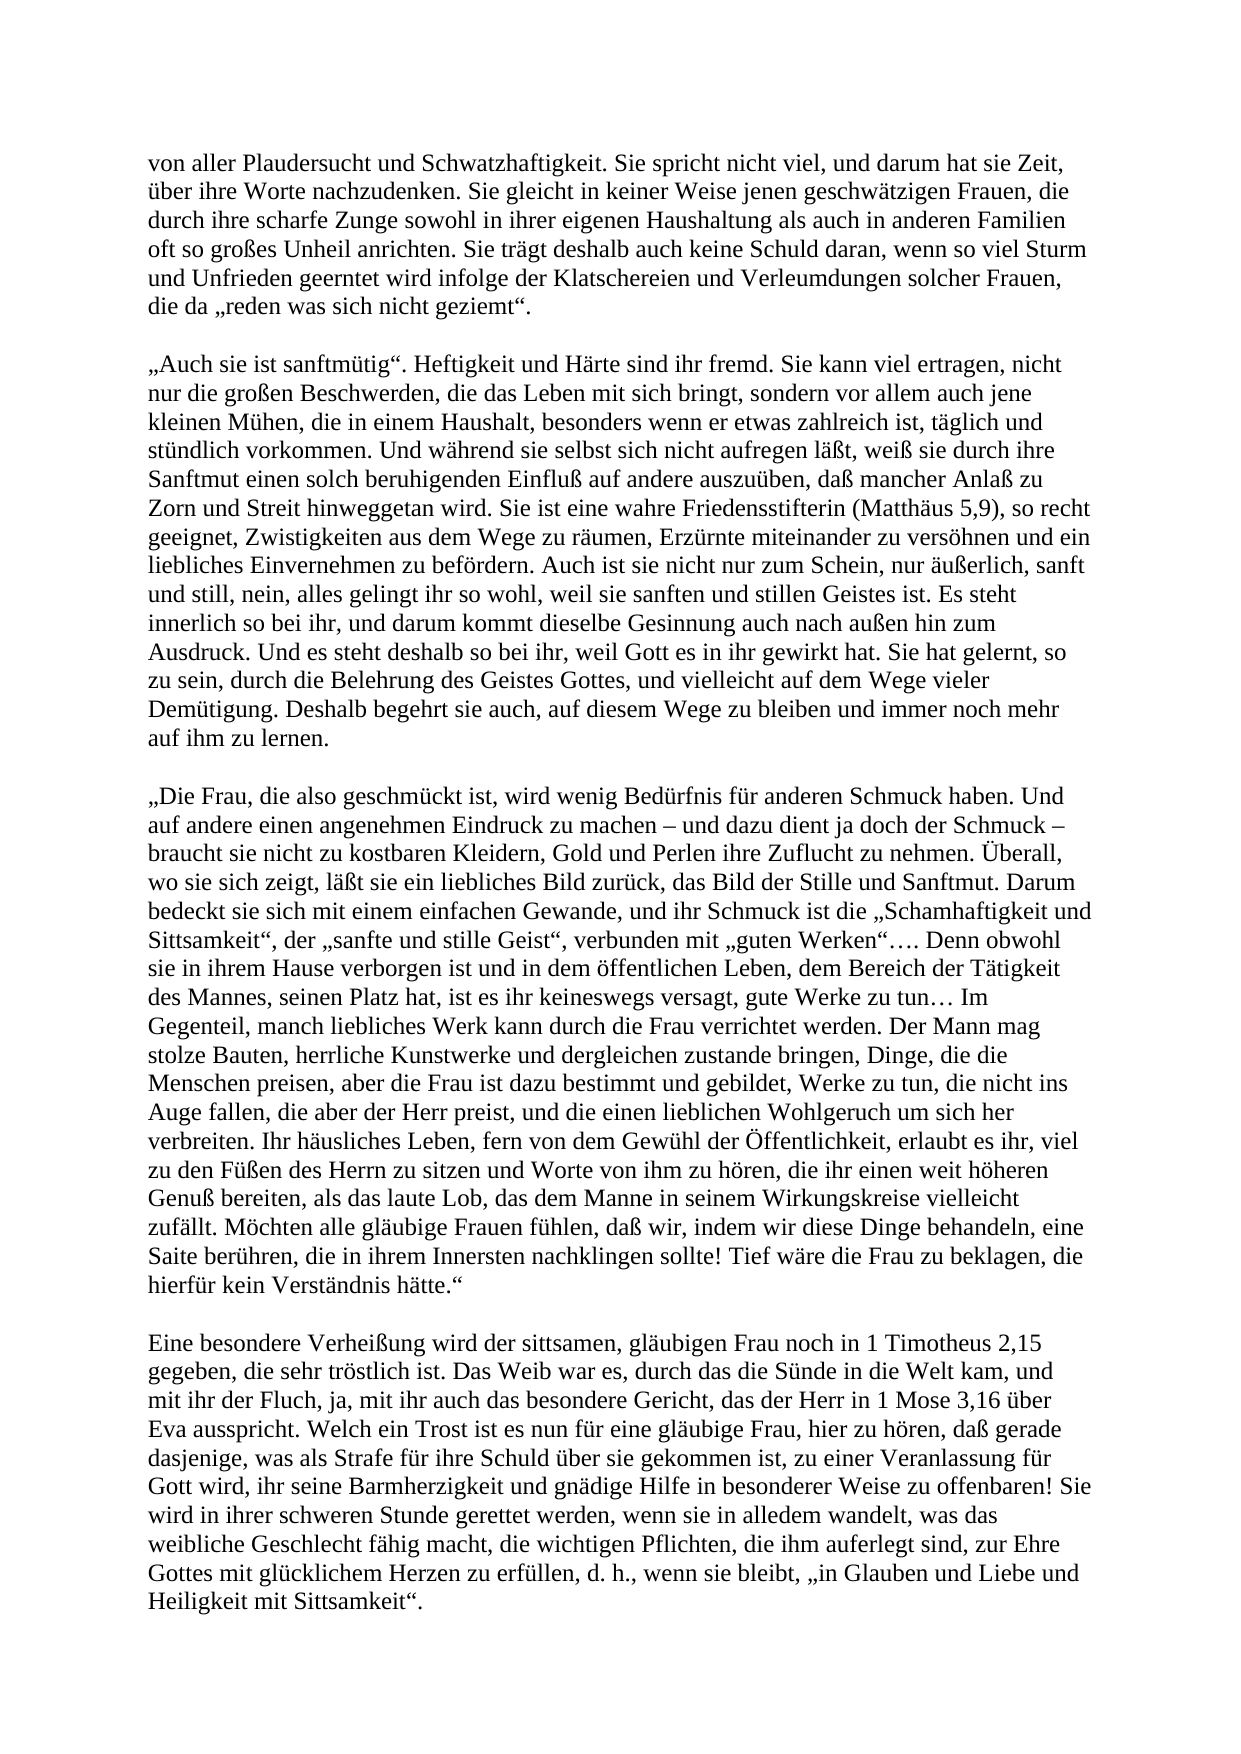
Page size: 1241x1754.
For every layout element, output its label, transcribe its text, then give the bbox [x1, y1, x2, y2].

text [148, 148, 1093, 320]
text „Die Frau, die also geschmückt ist, wird wenig Bedürfnis für anderen Schmuck haben. Und auf andere einen angenehmen Eindruck zu machen – und dazu dient ja doch der Schmuck – braucht sie nicht zu kostbaren Kleidern, Gold und Perlen ihre Zuflucht zu nehmen. Überall, wo sie sich zeigt, läßt sie ein liebliches Bild zurück, das Bild der Stille und Sanftmut. Darum bedeckt sie sich mit einem einfachen Gewande, und ihr Schmuck ist die „Schamhaftigkeit und Sittsamkeit“, der „sanfte und stille Geist“, verbunden mit „guten Werken“…. Denn obwohl sie in ihrem Hause verborgen ist und in dem öffentlichen Leben, dem Bereich der Tätigkeit des Mannes, seinen Platz hat, ist es ihr keineswegs versagt, gute Werke zu tun… Im Gegenteil, manch liebliches Werk kann durch die Frau verrichtet werden. Der Mann mag stolze Bauten, herrliche Kunstwerke und dergleichen zustande bringen, Dinge, die die Menschen preisen, aber die Frau ist dazu bestimmt und gebildet, Werke zu tun, die nicht ins Auge fallen, die aber der Herr preist, und die einen lieblichen Wohlgeruch um sich her verbreiten. Ihr häusliches Leben, fern von dem Gewühl der Öffentlichkeit, erlaubt es ihr, viel zu den Füßen des Herrn zu sitzen und Worte von ihm zu hören, die ihr einen weit höheren Genuß bereiten, als das laute Lob, das dem Manne in seinem Wirkungskreise vielleicht zufällt. Möchten alle gläubige Frauen fühlen, daß wir, indem wir diese Dinge behandeln, eine Saite berühren, die in ihrem Innersten nachklingen sollte! Tief wäre die Frau zu beklagen, die hierfür kein Verständnis hätte.“ [148, 781, 1093, 1298]
text Eine besondere Verheißung wird der sittsamen, gläubigen Frau noch in 1 Timotheus 2,15 gegeben, die sehr tröstlich ist. Das Weib war es, durch das die Sünde in die Welt kam, und mit ihr der Fluch, ja, mit ihr auch das besondere Gericht, das der Herr in 1 Mose 3,16 über Eva ausspricht. Welch ein Trost ist es nun für eine gläubige Frau, hier zu hören, daß gerade dasjenige, was als Strafe für ihre Schuld über sie gekommen ist, zu einer Veranlassung für Gott wird, ihr seine Barmherzigkeit und gnädige Hilfe in besonderer Weise zu offenbaren! Sie wird in ihrer schweren Stunde gerettet werden, wenn sie in alledem wandelt, was das weibliche Geschlecht fähig macht, die wichtigen Pflichten, die ihm auferlegt sind, zur Ehre Gottes mit glücklichem Herzen zu erfüllen, d. h., wenn sie bleibt, „in Glauben und Liebe und Heiligkeit mit Sittsamkeit“. [148, 1328, 1093, 1615]
text „Auch sie ist sanftmütig“. Heftigkeit und Härte sind ihr fremd. Sie kann viel ertragen, nicht nur die großen Beschwerden, die das Leben mit sich bringt, sondern vor allem auch jene kleinen Mühen, die in einem Haushalt, besonders wenn er etwas zahlreich ist, täglich und stündlich vorkommen. Und während sie selbst sich nicht aufregen läßt, weiß sie durch ihre Sanftmut einen solch beruhigenden Einfluß auf andere auszuüben, daß mancher Anlaß zu Zorn und Streit hinweggetan wird. Sie ist eine wahre Friedensstifterin (Matthäus 5,9), so recht geeignet, Zwistigkeiten aus dem Wege zu räumen, Erzürnte miteinander zu versöhnen und ein liebliches Einvernehmen zu befördern. Auch ist sie nicht nur zum Schein, nur äußerlich, sanft und still, nein, alles gelingt ihr so wohl, weil sie sanften und stillen Geistes ist. Es steht innerlich so bei ihr, und darum kommt dieselbe Gesinnung auch nach außen hin zum Ausdruck. Und es steht deshalb so bei ihr, weil Gott es in ihr gewirkt hat. Sie hat gelernt, so zu sein, durch die Belehrung des Geistes Gottes, und vielleicht auf dem Wege vieler Demütigung. Deshalb begehrt sie auch, auf diesem Wege zu bleiben und immer noch mehr auf ihm zu lernen. [148, 349, 1093, 752]
